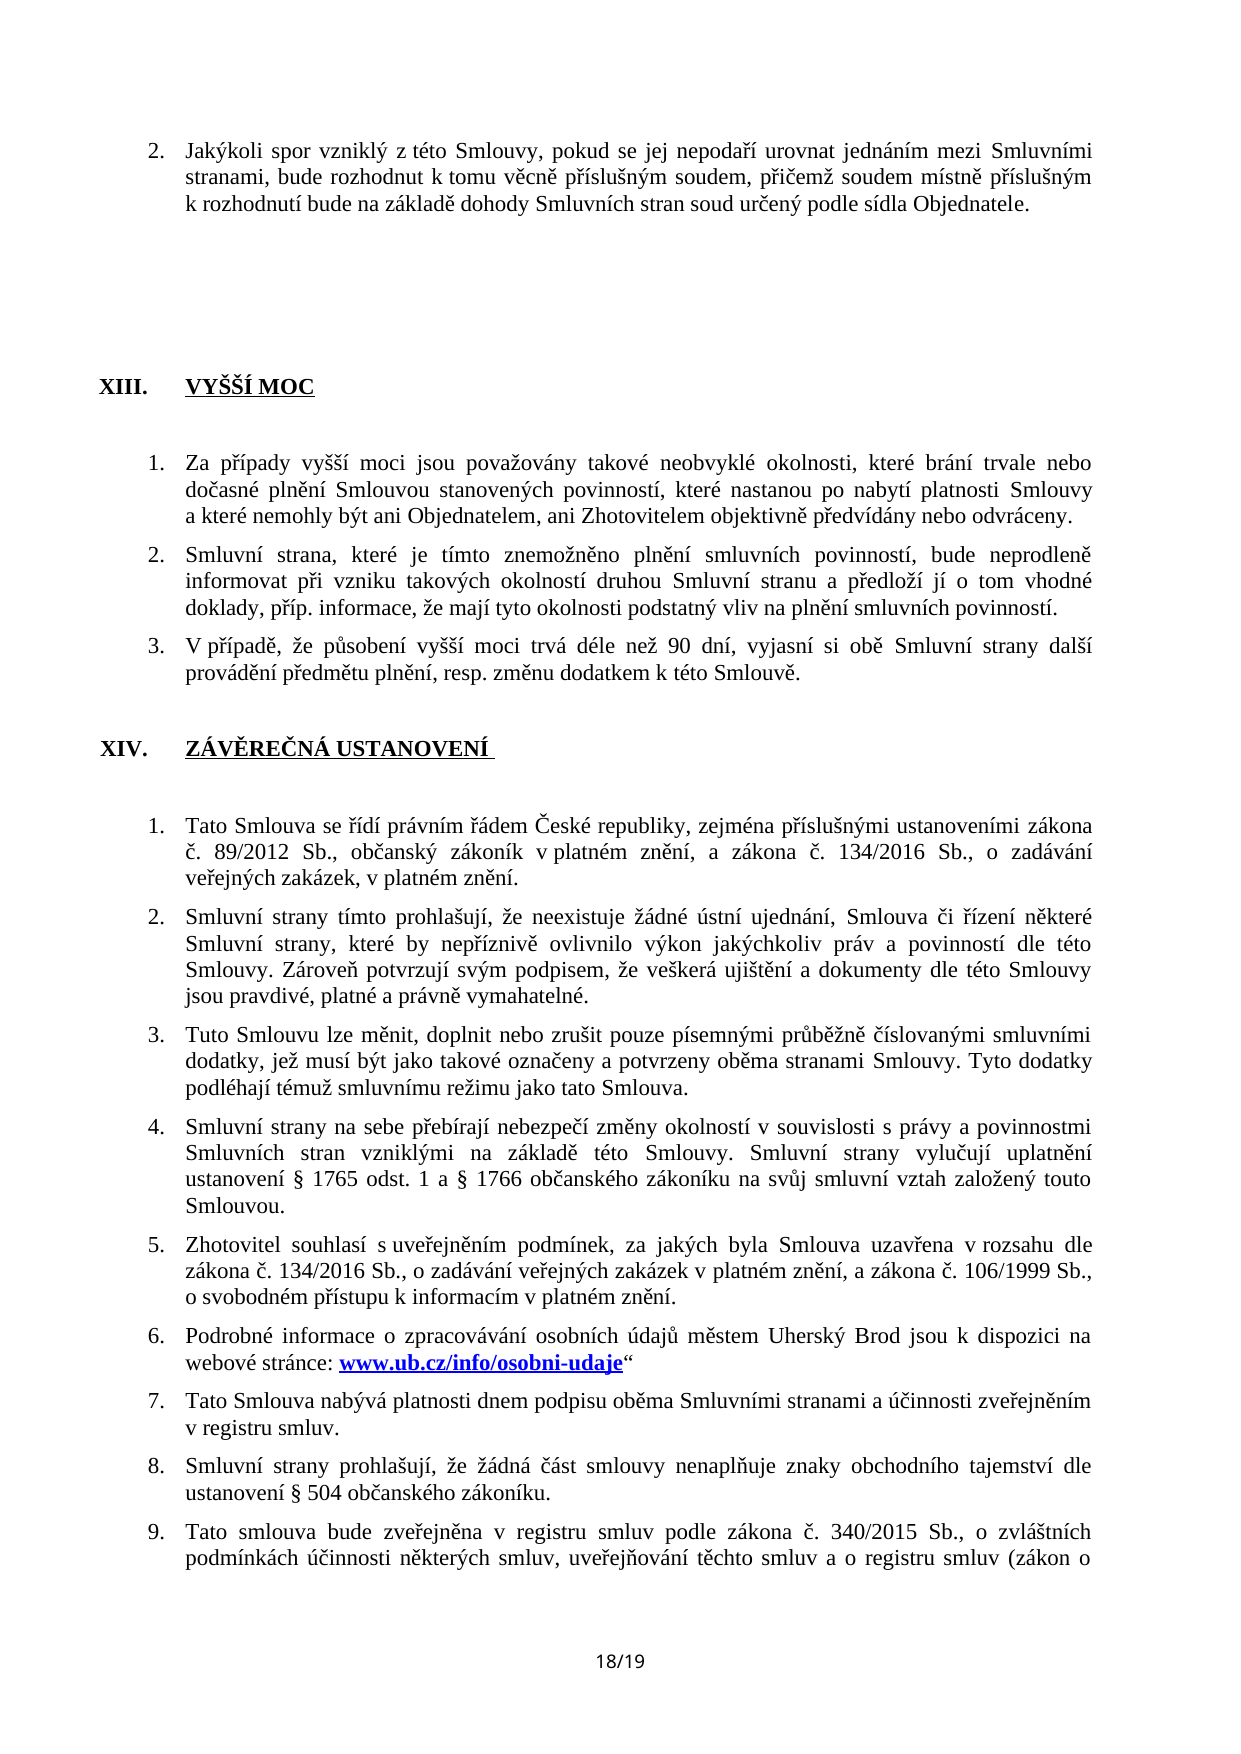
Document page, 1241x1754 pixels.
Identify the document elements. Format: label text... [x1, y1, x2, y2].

text ZÁVĚREČNÁ USTANOVENÍ [148, 735, 1093, 762]
list Smluvní strany na sebe přebírají nebezpečí změny okolností v souvislosti s právy a povinnostmi Smluvních stran vzniklými na základě této Smlouvy. Smluvní strany vylučují uplatnění ustanovení § 1765 odst. 1 a § 1766 občanského zákoníku na svůj smluvní vztah založený touto Smlouvou. [148, 1113, 1093, 1218]
list Zhotovitel souhlasí s uveřejněním podmínek, za jakých byla Smlouva uzavřena v rozsahu dle zákona č. 134/2016 Sb., o zadávání veřejných zakázek v platném znění, a zákona č. 106/1999 Sb., o svobodném přístupu k informacím v platném znění. [148, 1231, 1093, 1310]
list Smluvní strana, které je tímto znemožněno plnění smluvních povinností, bude neprodleně informovat při vzniku takových okolností druhou Smluvní stranu a předloží jí o tom vhodné doklady, příp. informace, že mají tyto okolnosti podstatný vliv na plnění smluvních povinností. [148, 541, 1093, 620]
list V případě, že působení vyšší moci trvá déle než 90 dní, vyjasní si obě Smluvní strany další provádění předmětu plnění, resp. změnu dodatkem k této Smlouvě. [148, 633, 1093, 685]
list Smluvní strany tímto prohlašují, že neexistuje žádné ústní ujednání, Smlouva či řízení některé Smluvní strany, které by nepříznivě ovlivnilo výkon jakýchkoliv práv a povinností dle této Smlouvy. Zároveň potvrzují svým podpisem, že veškerá ujištění a dokumenty dle této Smlouvy jsou pravdivé, platné a právně vymahatelné. [148, 903, 1093, 1009]
list Jakýkoli spor vzniklý z této Smlouvy, pokud se jej nepodaří urovnat jednáním mezi Smluvními stranami, bude rozhodnut k tomu věcně příslušným soudem, přičemž soudem místně příslušným k rozhodnutí bude na základě dohody Smluvních stran soud určený podle sídla Objednatele. [148, 137, 1093, 216]
list Podrobné informace o zpracovávání osobních údajů městem Uherský Brod jsou k dispozici na webové stránce: www.ub.cz/info/osobni-udaje“ [148, 1322, 1093, 1375]
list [148, 1518, 1093, 1571]
list Smluvní strany prohlašují, že žádná část smlouvy nenaplňuje znaky obchodního tajemství dle ustanovení § 504 občanského zákoníku. [148, 1453, 1093, 1505]
list Tato Smlouva se řídí právním řádem České republiky, zejména příslušnými ustanoveními zákona č. 89/2012 Sb., občanský zákoník v platném znění, a zákona č. 134/2016 Sb., o zadávání veřejných zakázek, v platném znění. [148, 812, 1093, 891]
text VYŠŠÍ MOC [148, 373, 1093, 399]
list Tato Smlouva nabývá platnosti dnem podpisu oběma Smluvními stranami a účinnosti zveřejněním v registru smluv. [148, 1387, 1093, 1440]
list Za případy vyšší moci jsou považovány takové neobvyklé okolnosti, které brání trvale nebo dočasné plnění Smlouvou stanovených povinností, které nastanou po nabytí platnosti Smlouvy a které nemohly být ani Objednatelem, ani Zhotovitelem objektivně předvídány nebo odvráceny. [148, 449, 1093, 528]
list Tuto Smlouvu lze měnit, doplnit nebo zrušit pouze písemnými průběžně číslovanými smluvními dodatky, jež musí být jako takové označeny a potvrzeny oběma stranami Smlouvy. Tyto dodatky podléhají témuž smluvnímu režimu jako tato Smlouva. [148, 1021, 1093, 1100]
